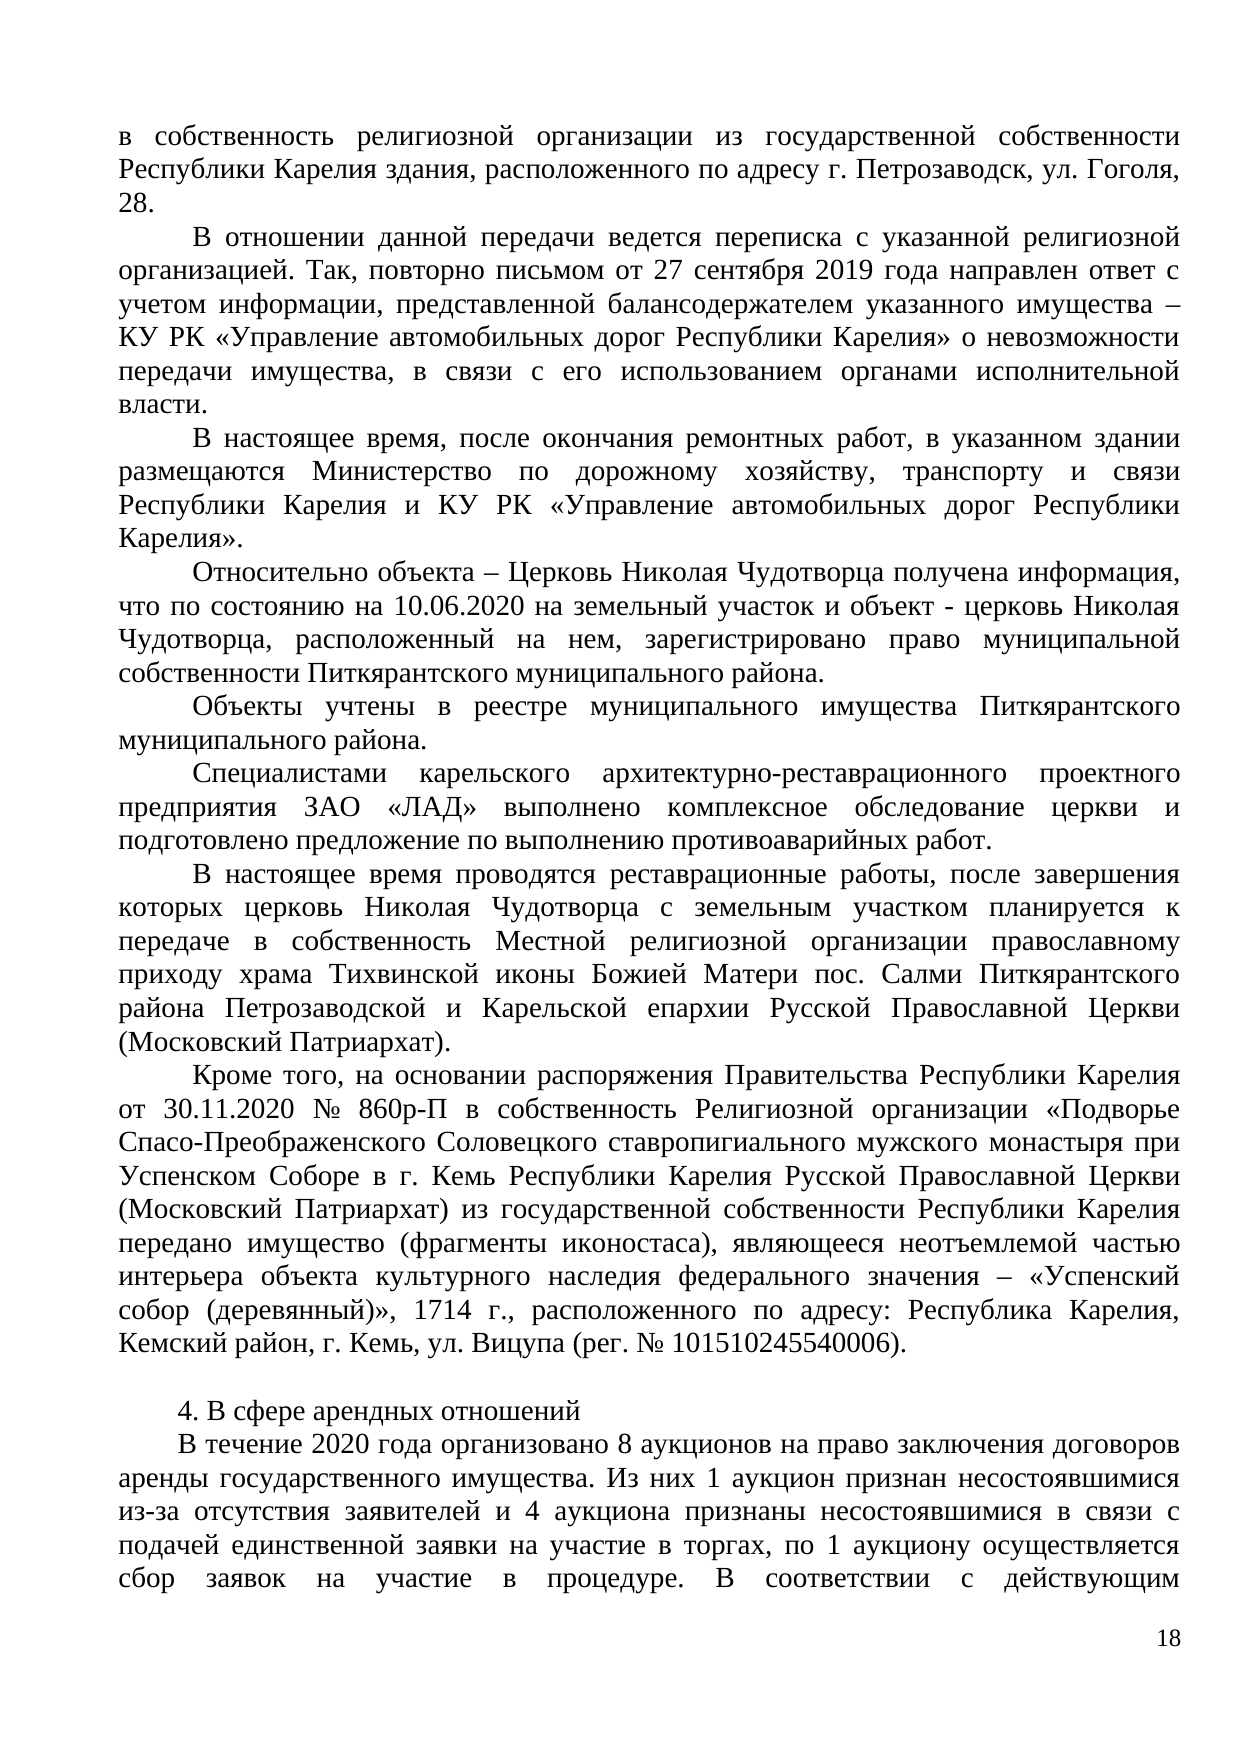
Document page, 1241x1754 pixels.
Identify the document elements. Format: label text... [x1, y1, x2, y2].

text Относительно объекта – Церковь Николая Чудотворца получена информация, что по состоянию на 10.06.2020 на земельный участок и объект - церковь Николая Чудотворца, расположенный на нем, зарегистрировано право муниципальной собственности Питкярантского муниципального района. [118, 554, 1181, 688]
text Объекты учтены в реестре муниципального имущества Питкярантского муниципального района. [118, 688, 1181, 755]
text В настоящее время проводятся реставрационные работы, после завершения которых церковь Николая Чудотворца с земельным участком планируется к передаче в собственность Местной религиозной организации православному приходу храма Тихвинской иконы Божией Матери пос. Салми Питкярантского района Петрозаводской и Карельской епархии Русской Православной Церкви (Московский Патриархат). [118, 856, 1181, 1057]
text Кроме того, на основании распоряжения Правительства Республики Карелия от 30.11.2020 № 860р-П в собственность Религиозной организации «Подворье Спасо-Преображенского Соловецкого ставропигиального мужского монастыря при Успенском Соборе в г. Кемь Республики Карелия Русской Православной Церкви (Московский Патриархат) из государственной собственности Республики Карелия передано имущество (фрагменты иконостаса), являющееся неотъемлемой частью интерьера объекта культурного наследия федерального значения – «Успенский собор (деревянный)», 1714 г., расположенного по адресу: Республика Карелия, Кемский район, г. Кемь, ул. Вицупа (рег. № 101510245540006). [118, 1057, 1181, 1359]
text 4. В сфере арендных отношений [118, 1393, 1181, 1426]
text В отношении данной передачи ведется переписка с указанной религиозной организацией. Так, повторно письмом от 27 сентября 2019 года направлен ответ с учетом информации, представленной балансодержателем указанного имущества – КУ РК «Управление автомобильных дорог Республики Карелия» о невозможности передачи имущества, в связи с его использованием органами исполнительной власти. [118, 219, 1181, 420]
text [118, 1426, 1181, 1594]
text В настоящее время, после окончания ремонтных работ, в указанном здании размещаются Министерство по дорожному хозяйству, транспорту и связи Республики Карелия и КУ РК «Управление автомобильных дорог Республики Карелия». [118, 420, 1181, 554]
text Специалистами карельского архитектурно-реставрационного проектного предприятия ЗАО «ЛАД» выполнено комплексное обследование церкви и подготовлено предложение по выполнению противоаварийных работ. [118, 755, 1181, 856]
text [118, 118, 1181, 219]
